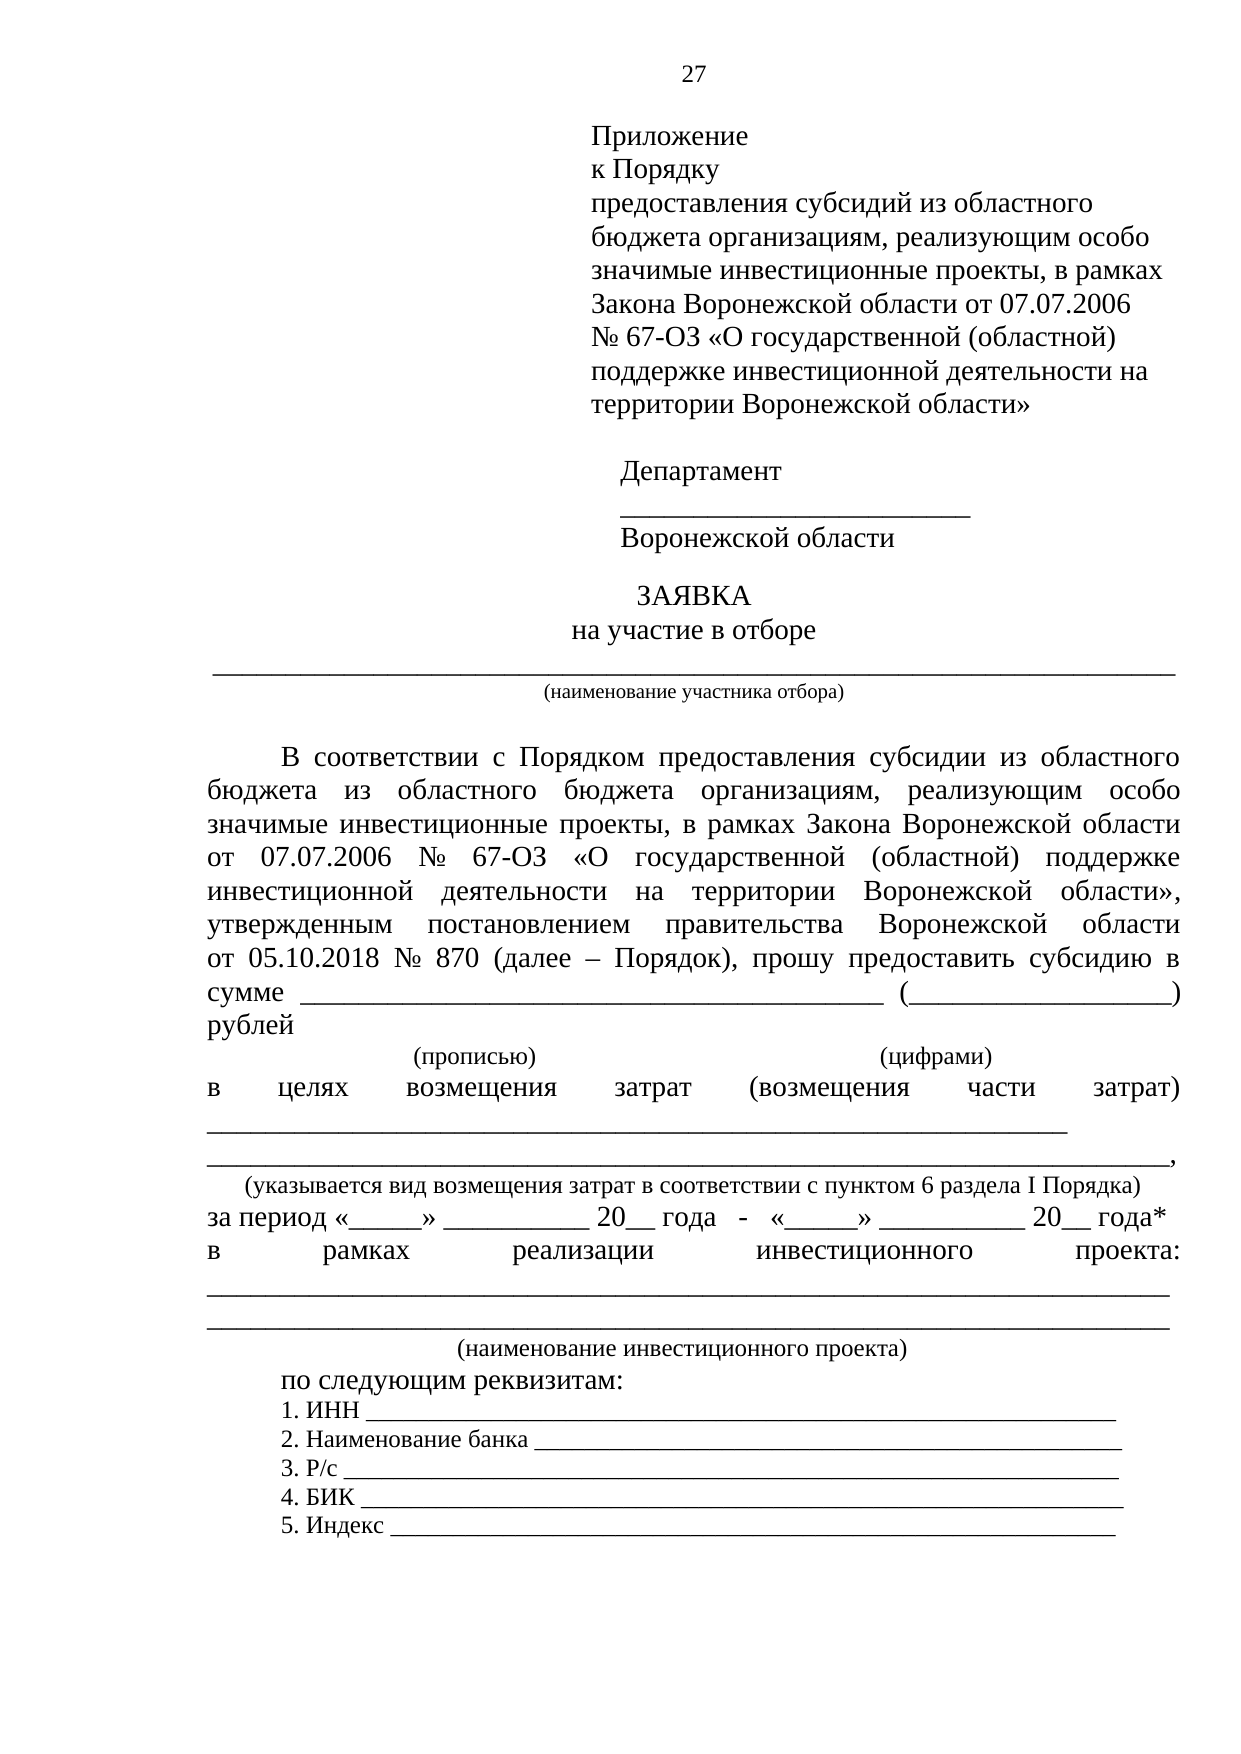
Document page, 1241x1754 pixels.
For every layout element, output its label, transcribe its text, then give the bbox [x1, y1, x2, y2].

text 3. Р/с ______________________________________________________________ [207, 1453, 1181, 1482]
text ЗАЯВКА [207, 578, 1181, 612]
text к Порядку [591, 152, 1181, 185]
text в рамках реализации инвестиционного проекта: __________________________________________________________________ [207, 1232, 1181, 1299]
text 5. Индекс __________________________________________________________ [207, 1510, 1181, 1539]
text 1. ИНН ____________________________________________________________ [207, 1395, 1181, 1424]
text по следующим реквизитам: [207, 1362, 1181, 1395]
text __________________________________________________________________ [207, 645, 1181, 679]
text Воронежской области [207, 521, 1181, 554]
text __________________________________________________________________, [207, 1137, 1181, 1170]
text предоставления субсидий из областного бюджета организациям, реализующим особо значимые инвестиционные проекты, в рамках Закона Воронежской области от 07.07.2006 № 67-ОЗ «О государственной (областной) поддержке инвестиционной деятельности на территории Воронежской области» [591, 185, 1181, 420]
text 4. БИК _____________________________________________________________ [207, 1482, 1181, 1510]
text (наименование участника отбора) [207, 679, 1181, 703]
text за период «_____» __________ 20__ года - «_____» __________ 20__ года* [207, 1199, 1181, 1232]
text (прописью) (цифрами) [207, 1041, 1181, 1069]
text 2. Наименование банка _______________________________________________ [207, 1424, 1181, 1453]
text __________________________________________________________________ [207, 1299, 1181, 1333]
text на участие в отборе [207, 612, 1181, 645]
text ________________________ [207, 487, 1181, 521]
text в целях возмещения затрат (возмещения части затрат) ___________________________________________________________ [207, 1069, 1181, 1137]
text В соответствии с Порядком предоставления субсидии из областного бюджета из областного бюджета организациям, реализующим особо значимые инвестиционные проекты, в рамках Закона Воронежской области от 07.07.2006 № 67-ОЗ «О государственной (областной) поддержке инвестиционной деятельности на территории Воронежской области», утвержденным постановлением правительства Воронежской области от 05.10.2018 № 870 (далее – Порядок), прошу предоставить субсидию в сумме ________________________________________ (__________________) рублей [207, 739, 1181, 1041]
text Департамент [207, 453, 1181, 487]
text (наименование инвестиционного проекта) [207, 1333, 1181, 1362]
text Приложение [207, 118, 1181, 152]
text (указывается вид возмещения затрат в соответствии с пунктом 6 раздела I Порядка) [207, 1170, 1181, 1199]
